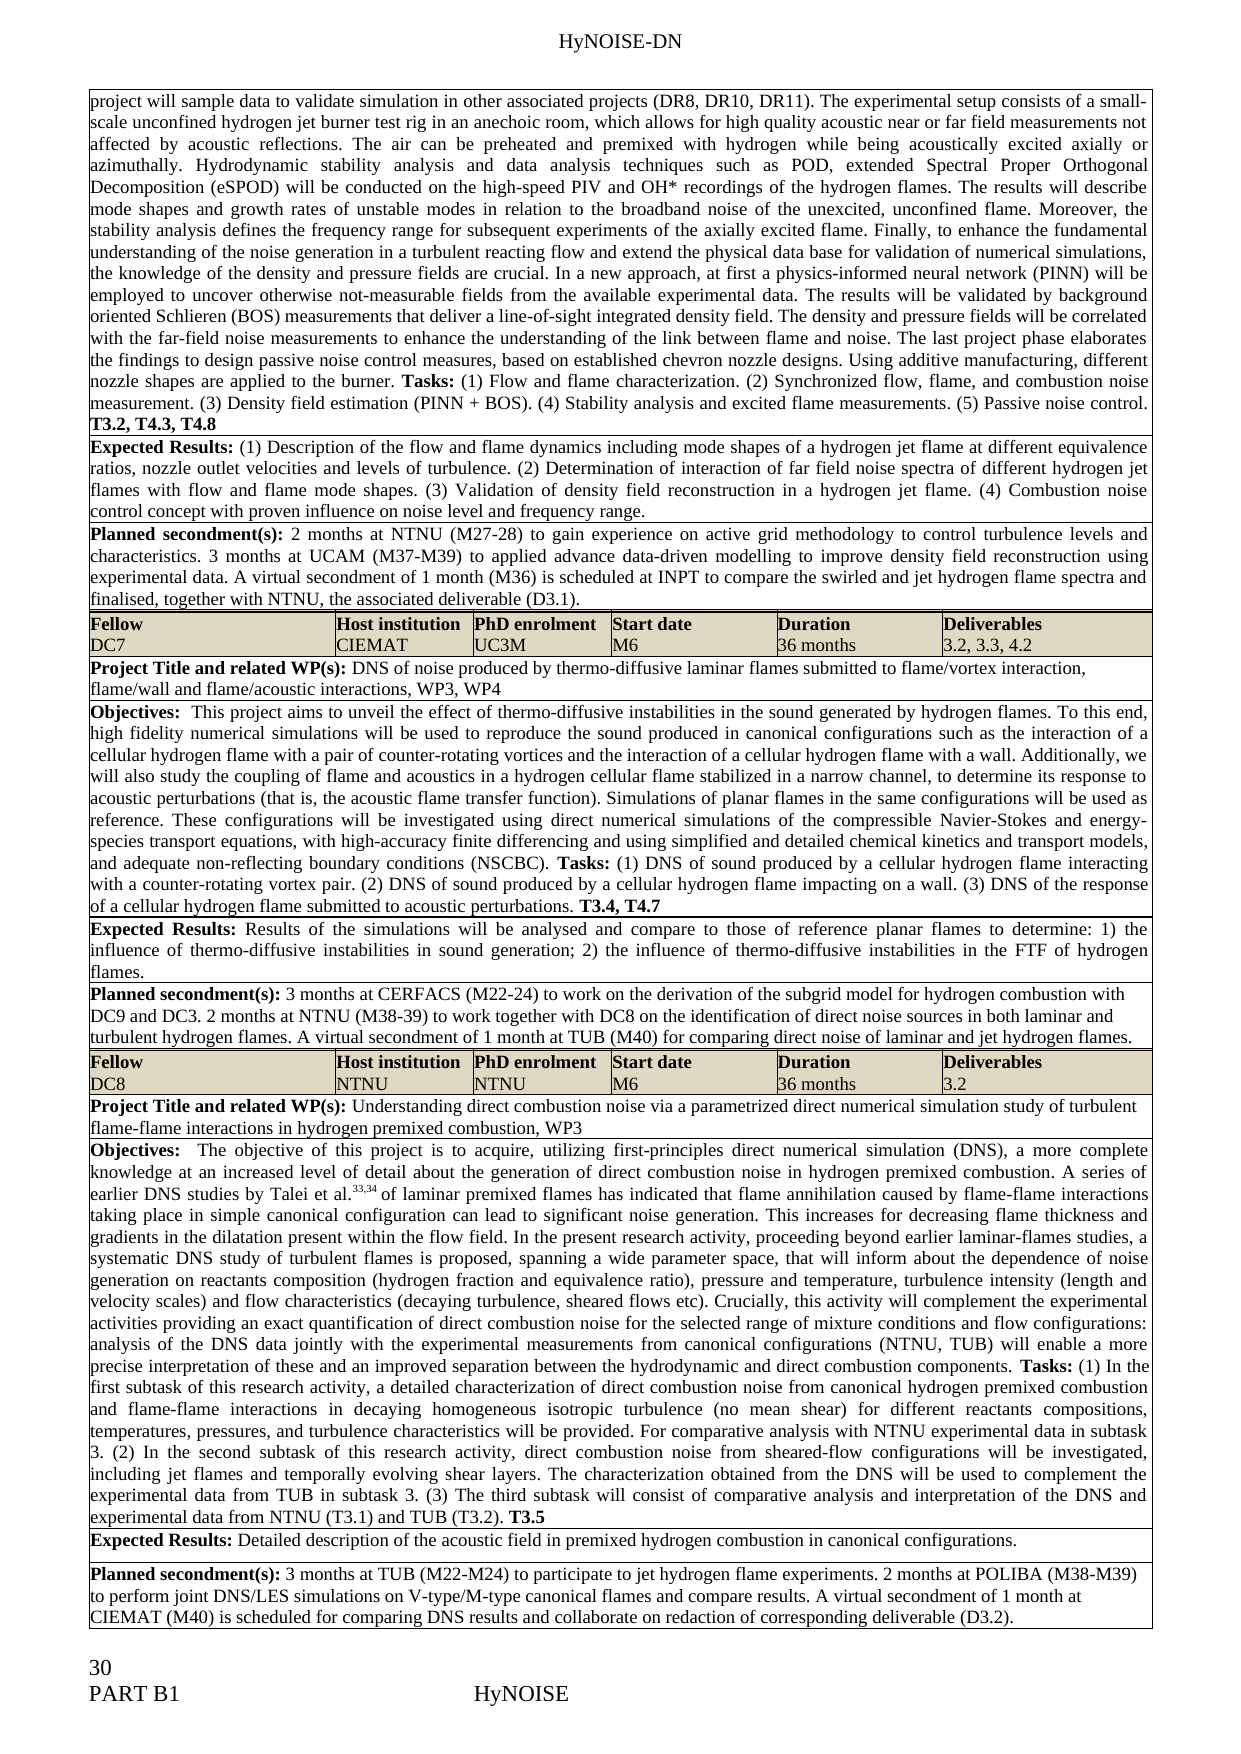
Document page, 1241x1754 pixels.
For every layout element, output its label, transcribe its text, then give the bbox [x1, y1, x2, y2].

table_cell Planned secondment(s): 3 months at CERFACS (M22-24) to work on the derivation of the subgrid model for hydrogen combustion with DC9 and DC3. 2 months at NTNU (M38-39) to work together with DC8 on the identification of direct noise sources in both laminar and turbulent hydrogen flames. A virtual secondment of 1 month at TUB (M40) for comparing direct noise of laminar and jet hydrogen flames. [90, 983, 1152, 1048]
table_cell Host institution CIEMAT [336, 613, 473, 656]
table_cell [90, 90, 1152, 435]
table_cell Start date M6 [612, 613, 777, 656]
table_cell Project Title and related WP(s): DNS of noise produced by thermo-diffusive laminar flames submitted to flame/vortex interaction, flame/wall and flame/acoustic interactions, WP3, WP4 [90, 657, 1152, 700]
table_cell Fellow DC7 [90, 613, 335, 656]
table_cell Duration 36 months [778, 613, 942, 656]
table_cell Deliverables 3.2 [943, 1051, 1152, 1094]
table_cell Expected Results: Detailed description of the acoustic field in premixed hydrogen combustion in canonical configurations. [90, 1529, 1152, 1562]
table_cell Planned secondment(s): 2 months at NTNU (M27-28) to gain experience on active grid methodology to control turbulence levels and characteristics. 3 months at UCAM (M37-M39) to applied advance data-driven modelling to improve density field reconstruction using experimental data. A virtual secondment of 1 month (M36) is scheduled at INPT to compare the swirled and jet hydrogen flame spectra and finalised, together with NTNU, the associated deliverable (D3.1). [90, 523, 1152, 609]
table_cell Planned secondment(s): 3 months at TUB (M22-M24) to participate to jet hydrogen flame experiments. 2 months at POLIBA (M38-M39) to perform joint DNS/LES simulations on V-type/M-type canonical flames and compare results. A virtual secondment of 1 month at CIEMAT (M40) is scheduled for comparing DNS results and collaborate on redaction of corresponding deliverable (D3.2). [90, 1563, 1152, 1628]
table_cell Host institution NTNU [336, 1051, 473, 1094]
table_cell Start date M6 [612, 1051, 777, 1094]
table_cell Deliverables 3.2, 3.3, 4.2 [943, 613, 1152, 656]
table_cell Objectives: The objective of this project is to acquire, utilizing first-principles direct numerical simulation (DNS), a more complete knowledge at an increased level of detail about the generation of direct combustion noise in hydrogen premixed combustion. A series of earlier DNS studies by Talei et al.33,34 of laminar premixed flames has indicated that flame annihilation caused by flame-flame interactions taking place in simple canonical configuration can lead to significant noise generation. This increases for decreasing flame thickness and gradients in the dilatation present within the flow field. In the present research activity, proceeding beyond earlier laminar-flames studies, a systematic DNS study of turbulent flames is proposed, spanning a wide parameter space, that will inform about the dependence of noise generation on reactants composition (hydrogen fraction and equivalence ratio), pressure and temperature, turbulence intensity (length and velocity scales) and flow characteristics (decaying turbulence, sheared flows etc). Crucially, this activity will complement the experimental activities providing an exact quantification of direct combustion noise for the selected range of mixture conditions and flow configurations: analysis of the DNS data jointly with the experimental measurements from canonical configurations (NTNU, TUB) will enable a more precise interpretation of these and an improved separation between the hydrodynamic and direct combustion components. Tasks: (1) In the first subtask of this research activity, a detailed characterization of direct combustion noise from canonical hydrogen premixed combustion and flame-flame interactions in decaying homogeneous isotropic turbulence (no mean shear) for different reactants compositions, temperatures, pressures, and turbulence characteristics will be provided. For comparative analysis with NTNU experimental data in subtask 3. (2) In the second subtask of this research activity, direct combustion noise from sheared-flow configurations will be investigated, including jet flames and temporally evolving shear layers. The characterization obtained from the DNS will be used to complement the experimental data from TUB in subtask 3. (3) The third subtask will consist of comparative analysis and interpretation of the DNS and experimental data from NTNU (T3.1) and TUB (T3.2). T3.5 [90, 1139, 1152, 1527]
table_cell Project Title and related WP(s): Understanding direct combustion noise via a parametrized direct numerical simulation study of turbulent flame-flame interactions in hydrogen premixed combustion, WP3 [90, 1095, 1152, 1138]
table_cell Duration 36 months [778, 1051, 942, 1094]
table_cell PhD enrolment UC3M [474, 613, 611, 656]
table_cell PhD enrolment NTNU [474, 1051, 611, 1094]
table_cell Expected Results: (1) Description of the flow and flame dynamics including mode shapes of a hydrogen jet flame at different equivalence ratios, nozzle outlet velocities and levels of turbulence. (2) Determination of interaction of far field noise spectra of different hydrogen jet flames with flow and flame mode shapes. (3) Validation of density field reconstruction in a hydrogen jet flame. (4) Combustion noise control concept with proven influence on noise level and frequency range. [90, 436, 1152, 522]
table_cell Fellow DC8 [90, 1051, 335, 1094]
table_cell Objectives: This project aims to unveil the effect of thermo-diffusive instabilities in the sound generated by hydrogen flames. To this end, high fidelity numerical simulations will be used to reproduce the sound produced in canonical configurations such as the interaction of a cellular hydrogen flame with a pair of counter-rotating vortices and the interaction of a cellular hydrogen flame with a wall. Additionally, we will also study the coupling of flame and acoustics in a hydrogen cellular flame stabilized in a narrow channel, to determine its response to acoustic perturbations (that is, the acoustic flame transfer function). Simulations of planar flames in the same configurations will be used as reference. These configurations will be investigated using direct numerical simulations of the compressible Navier-Stokes and energy-species transport equations, with high-accuracy finite differencing and using simplified and detailed chemical kinetics and transport models, and adequate non-reflecting boundary conditions (NSCBC). Tasks: (1) DNS of sound produced by a cellular hydrogen flame interacting with a counter-rotating vortex pair. (2) DNS of sound produced by a cellular hydrogen flame impacting on a wall. (3) DNS of the response of a cellular hydrogen flame submitted to acoustic perturbations. T3.4, T4.7 [90, 701, 1152, 916]
table_cell Expected Results: Results of the simulations will be analysed and compare to those of reference planar flames to determine: 1) the influence of thermo-diffusive instabilities in sound generation; 2) the influence of thermo-diffusive instabilities in the FTF of hydrogen flames. [90, 918, 1152, 982]
